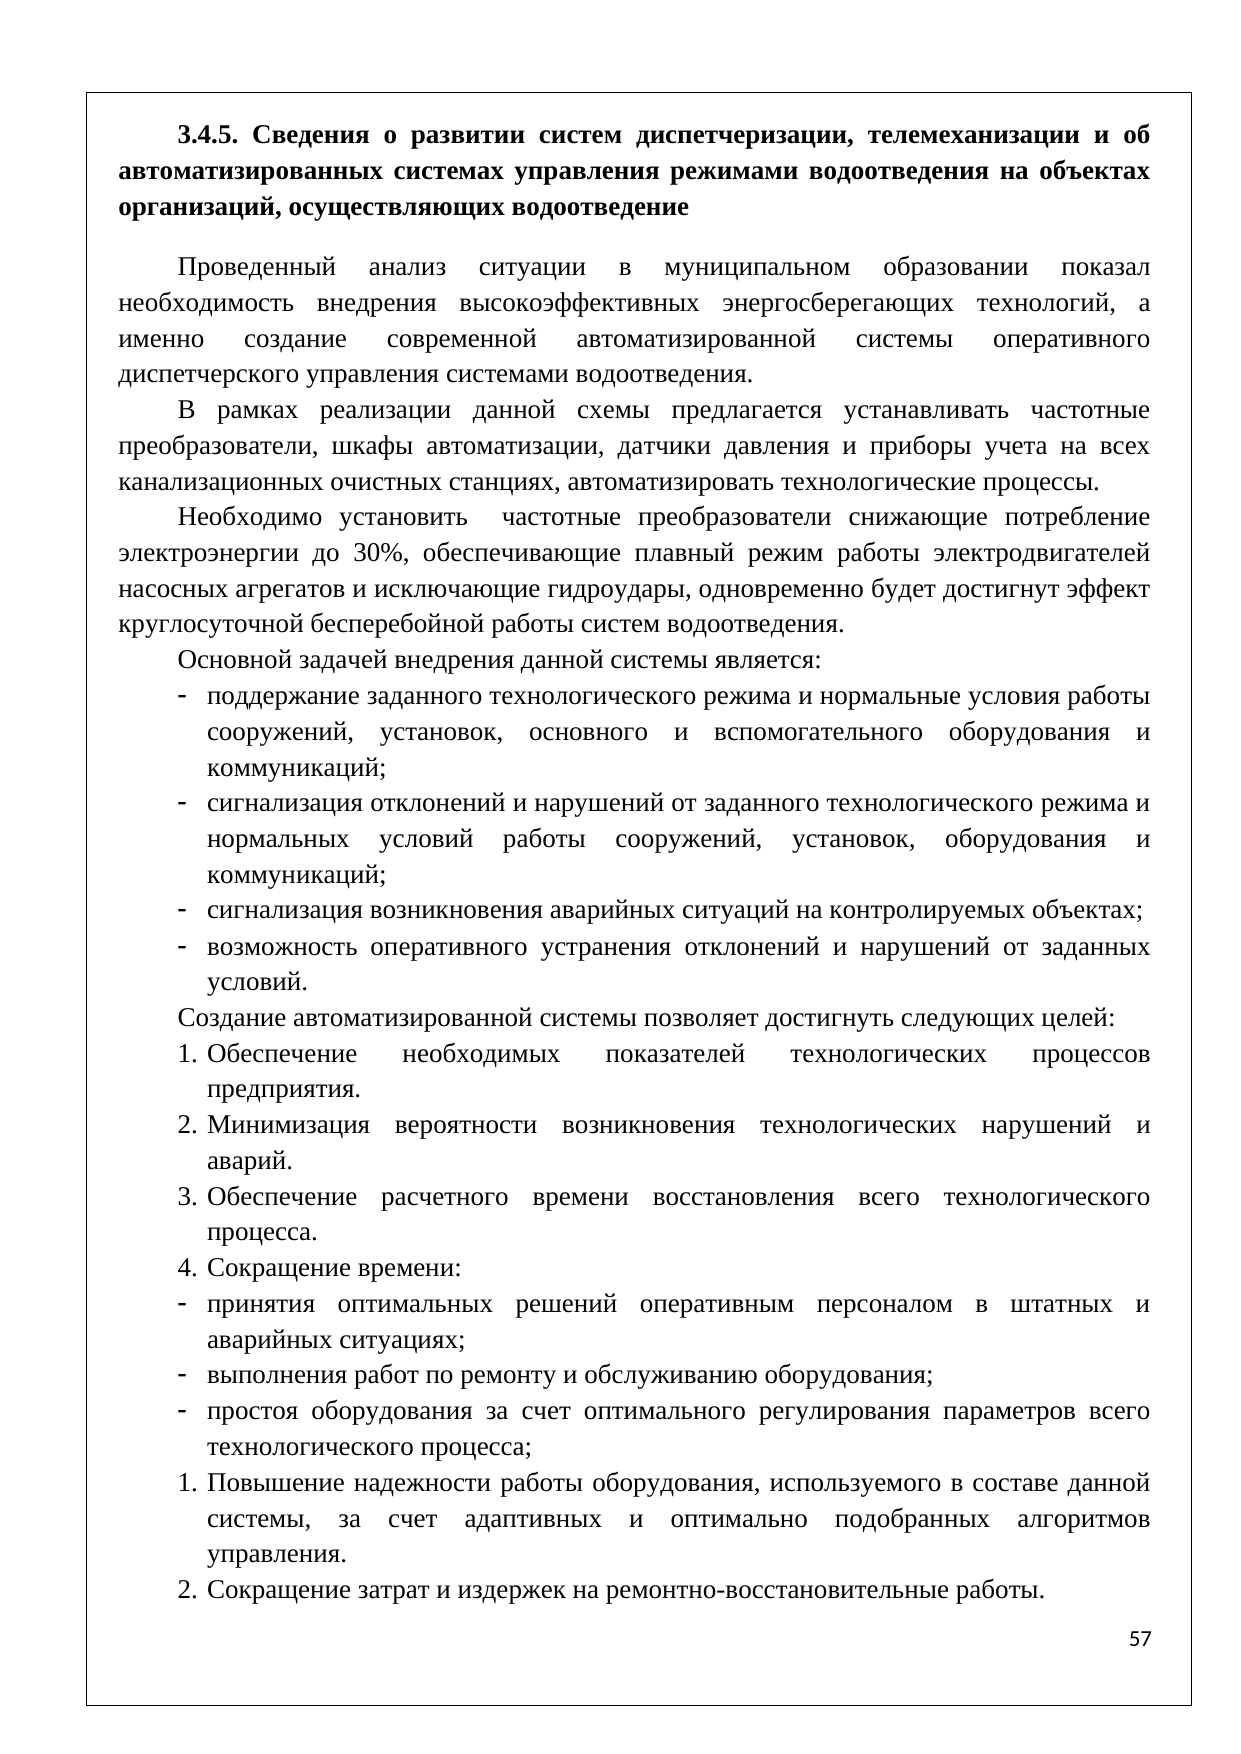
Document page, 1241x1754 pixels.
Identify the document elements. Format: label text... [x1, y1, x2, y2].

list Минимизация вероятности возникновения технологических нарушений и аварий. [177, 1108, 1152, 1175]
subtitle 3.4.5. Сведения о развитии систем диспетчеризации, телемеханизации и об автоматизированных системах управления режимами водоотведения на объектах организаций, осуществляющих водоотведение [118, 118, 1152, 221]
list поддержание заданного технологического режима и нормальные условия работы сооружений, установок, основного и вспомогательного оборудования и коммуникаций; [177, 679, 1152, 782]
list Обеспечение расчетного времени восстановления всего технологического процесса. [177, 1180, 1152, 1247]
list возможность оперативного устранения отклонений и нарушений от заданных условий. [177, 929, 1152, 997]
list Сокращение времени: [177, 1251, 1152, 1282]
text Основной задачей внедрения данной системы является: [118, 643, 1152, 674]
text В рамках реализации данной схемы предлагается устанавливать частотные преобразователи, шкафы автоматизации, датчики давления и приборы учета на всех канализационных очистных станциях, автоматизировать технологические процессы. [118, 393, 1152, 496]
text Необходимо установить частотные преобразователи снижающие потребление электроэнергии до 30%, обеспечивающие плавный режим работы электродвигателей насосных агрегатов и исключающие гидроудары, одновременно будет достигнут эффект круглосуточной бесперебойной работы систем водоотведения. [118, 500, 1152, 639]
list сигнализация возникновения аварийных ситуаций на контролируемых объектах; [177, 894, 1152, 925]
list сигнализация отклонений и нарушений от заданного технологического режима и нормальных условий работы сооружений, установок, оборудования и коммуникаций; [177, 786, 1152, 889]
text Проведенный анализ ситуации в муниципальном образовании показал необходимость внедрения высокоэффективных энергосберегающих технологий, а именно создание современной автоматизированной системы оперативного диспетчерского управления системами водоотведения. [118, 250, 1152, 389]
text Создание автоматизированной системы позволяет достигнуть следующих целей: [118, 1001, 1152, 1032]
list Сокращение затрат и издержек на ремонтно-восстановительные работы. [177, 1573, 1152, 1604]
list простоя оборудования за счет оптимального регулирования параметров всего технологического процесса; [177, 1394, 1152, 1461]
list Обеспечение необходимых показателей технологических процессов предприятия. [177, 1037, 1152, 1104]
list выполнения работ по ремонту и обслуживанию оборудования; [177, 1358, 1152, 1390]
list Повышение надежности работы оборудования, используемого в составе данной системы, за счет адаптивных и оптимально подобранных алгоритмов управления. [177, 1466, 1152, 1569]
list принятия оптимальных решений оперативным персоналом в штатных и аварийных ситуациях; [177, 1287, 1152, 1354]
